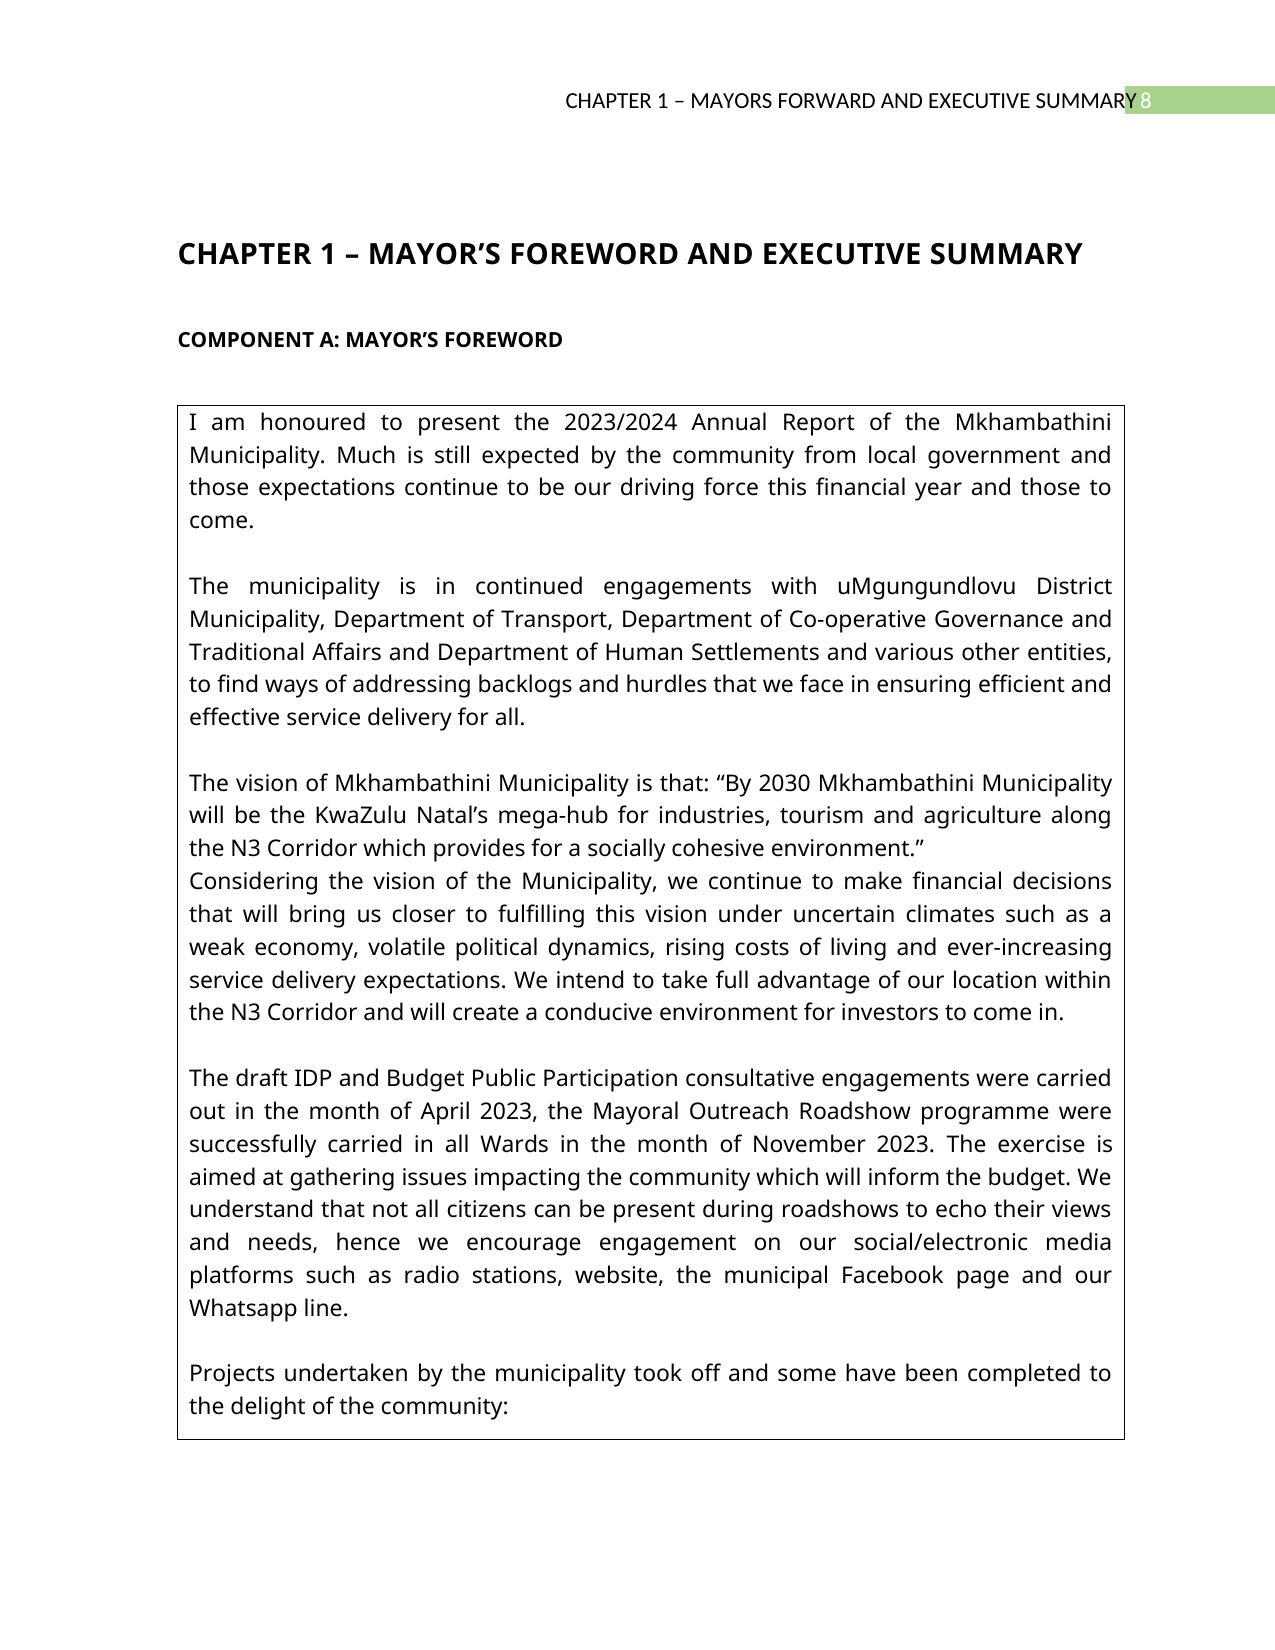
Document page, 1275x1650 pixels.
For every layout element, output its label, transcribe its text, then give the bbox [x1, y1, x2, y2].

subtitle CHAPTER 1 – MAYOR’S FOREWORD AND EXECUTIVE SUMMARY [177, 233, 1125, 273]
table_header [178, 406, 1124, 1439]
subtitle COMPONENT A: MAYOR’S FOREWORD [177, 325, 1125, 354]
